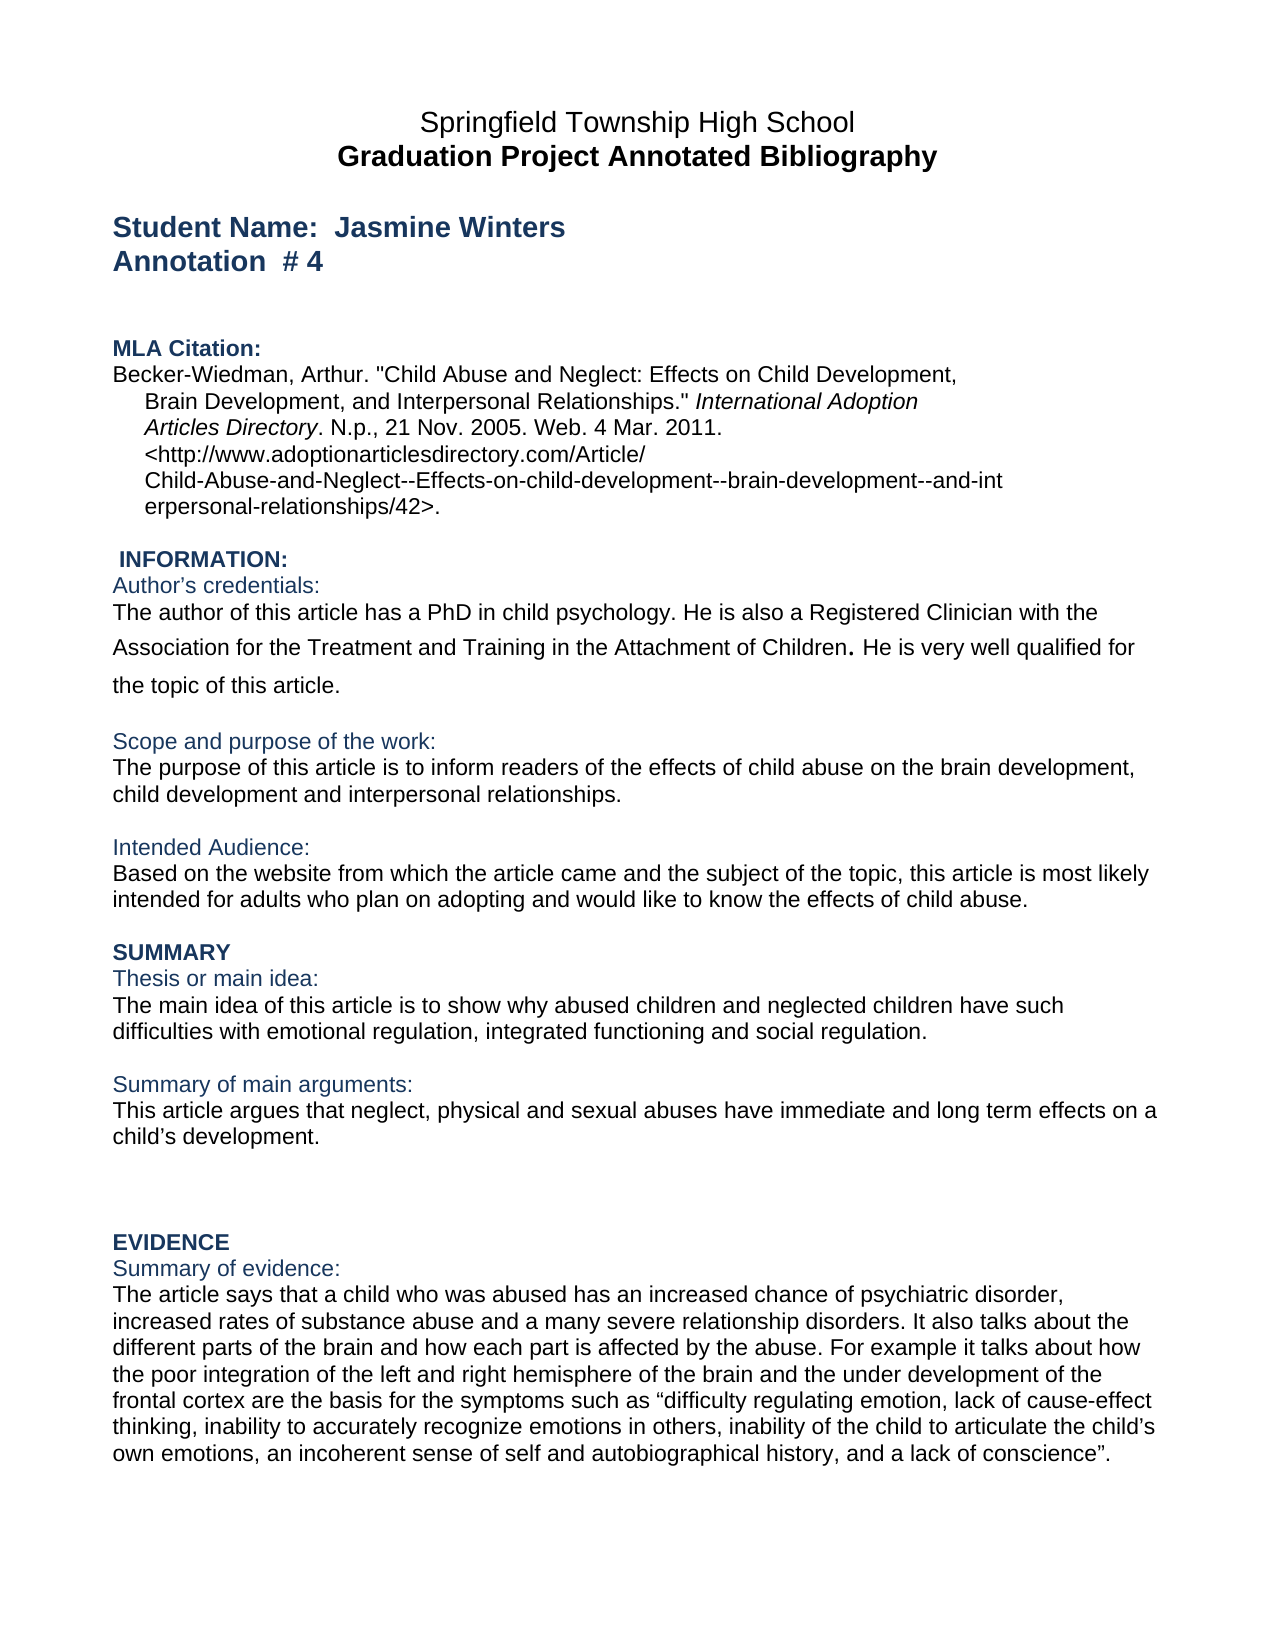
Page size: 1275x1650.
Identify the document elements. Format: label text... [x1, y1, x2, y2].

text Summary of main arguments: [112, 1071, 1162, 1097]
text Student Name: Jasmine Winters [112, 211, 1162, 244]
text The main idea of this article is to show why abused children and neglected children have such difficulties with emotional regulation, integrated functioning and social regulation. [112, 992, 1162, 1044]
text SUMMARY [112, 939, 1162, 965]
text Springfield Township High School [112, 105, 1162, 138]
text Intended Audience: [112, 833, 1162, 860]
text This article argues that neglect, physical and sexual abuses have immediate and long term effects on a child’s development. [112, 1097, 1162, 1150]
text The article says that a child who was abused has an increased chance of psychiatric disorder, increased rates of substance abuse and a many severe relationship disorders. It also talks about the different parts of the brain and how each part is affected by the abuse. For example it talks about how the poor integration of the left and right hemisphere of the brain and the under development of the frontal cortex are the basis for the symptoms such as “difficulty regulating emotion, lack of cause-effect thinking, inability to accurately recognize emotions in others, inability of the child to articulate the child’s own emotions, an incoherent sense of self and autobiographical history, and a lack of conscience”. [112, 1281, 1162, 1466]
text Becker-Wiedman, Arthur. "Child Abuse and Neglect: Effects on Child Development, Brain Development, and Interpersonal Relationships." International Adoption Articles Directory. N.p., 21 Nov. 2005. Web. 4 Mar. 2011. <http://www.adoptionarticlesdirectory.com/Article/ Child-Abuse-and-Neglect--Effects-on-child-development--brain-development--and-int erpersonal-relationships/42>. [112, 361, 1162, 519]
text The author of this article has a PhD in child psychology. He is also a Registered Clinician with the Association for the Treatment and Training in the Attachment of Children. He is very well qualified for the topic of this article. [112, 599, 1162, 702]
text Annotation # 4 [112, 244, 1162, 278]
text Thesis or main idea: [112, 965, 1162, 992]
text Scope and purpose of the work: [112, 728, 1162, 754]
text Summary of evidence: [112, 1255, 1162, 1281]
text Author’s credentials: [112, 572, 1162, 599]
text The purpose of this article is to inform readers of the effects of child abuse on the brain development, child development and interpersonal relationships. [112, 754, 1162, 807]
text INFORMATION: [112, 546, 1162, 572]
text EVIDENCE [112, 1229, 1162, 1255]
text Based on the website from which the article came and the subject of the topic, this article is most likely intended for adults who plan on adopting and would like to know the effects of child abuse. [112, 860, 1162, 912]
text MLA Citation: [112, 335, 1162, 361]
text Graduation Project Annotated Bibliography [112, 138, 1162, 172]
